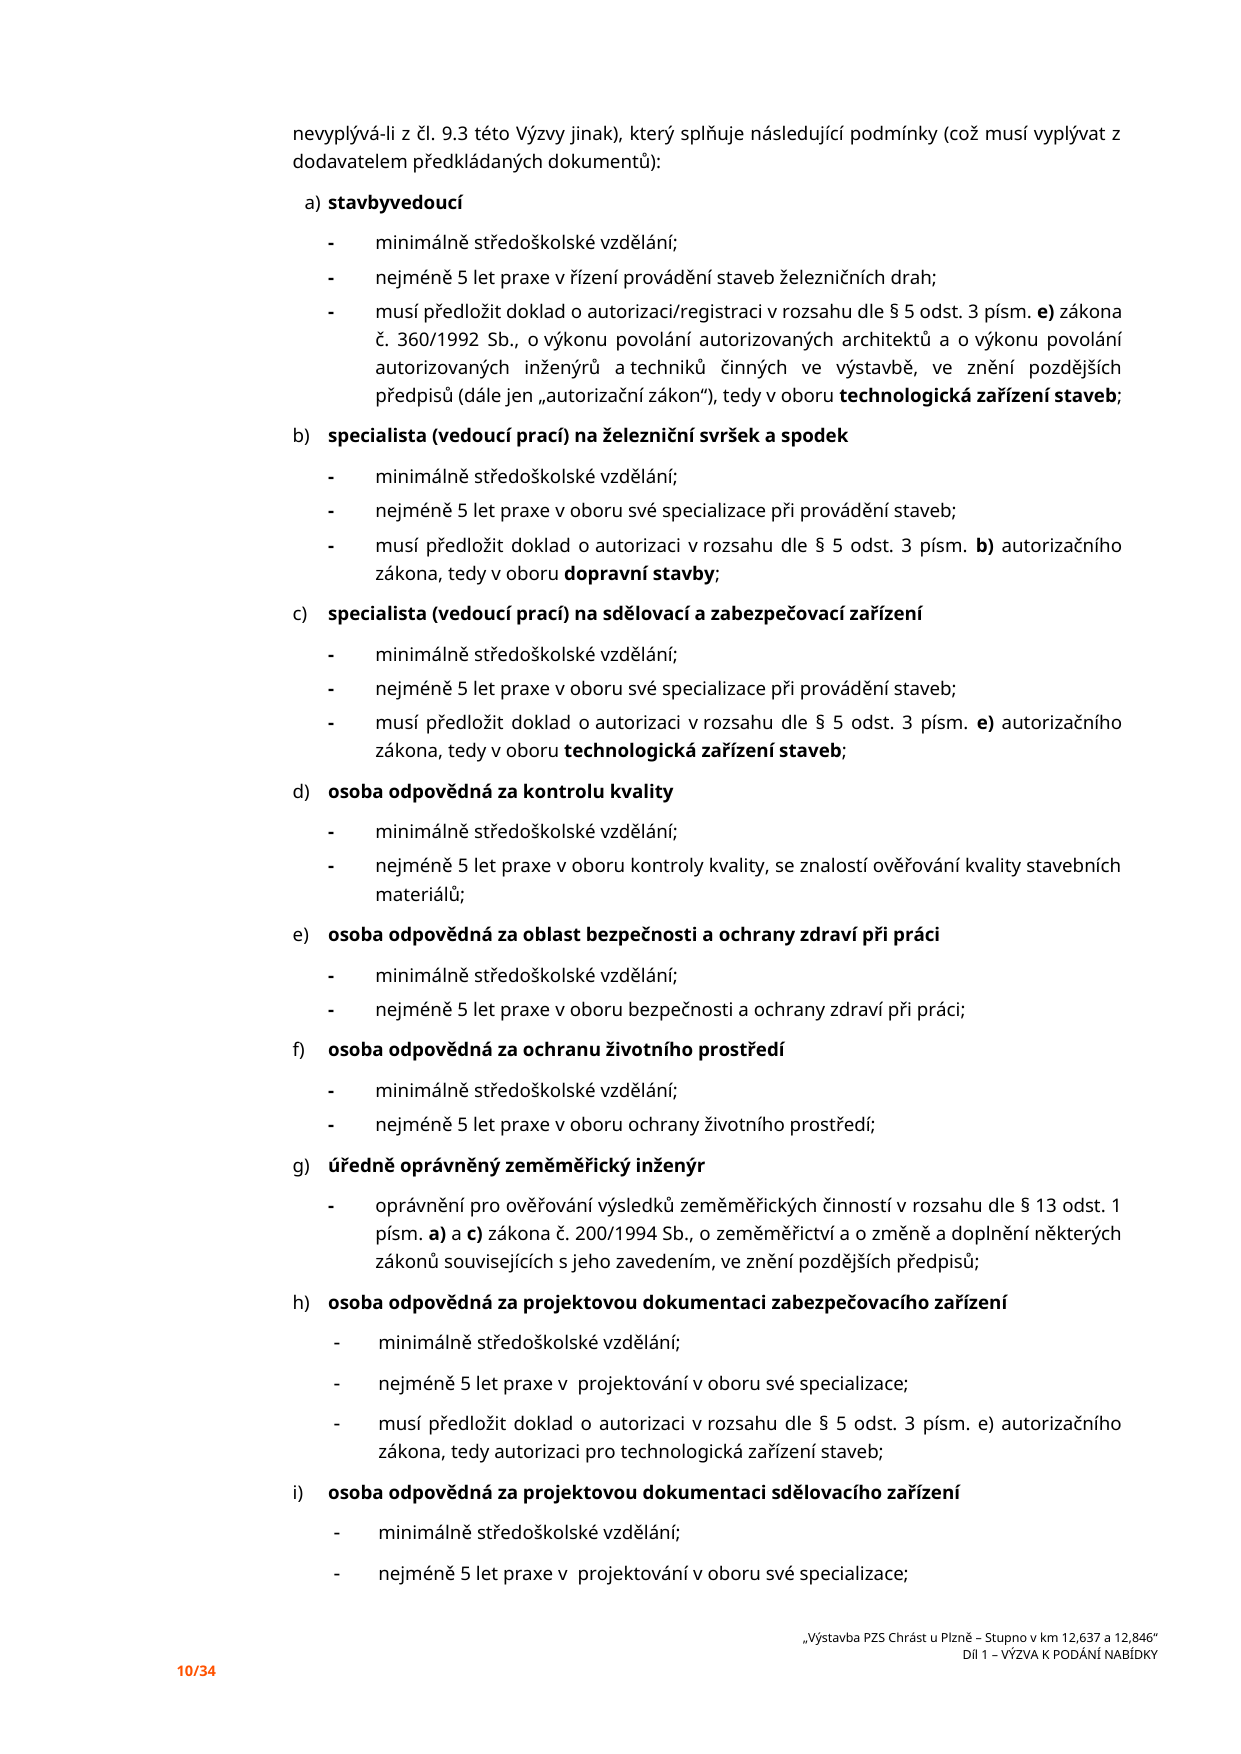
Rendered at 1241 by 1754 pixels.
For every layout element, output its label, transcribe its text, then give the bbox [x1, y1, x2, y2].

text nejméně 5 let praxe v oboru bezpečnosti a ochrany zdraví při práci; [328, 996, 1122, 1022]
list nejméně 5 let praxe v projektování v oboru své specializace; [334, 1370, 1122, 1396]
text nejméně 5 let praxe v oboru ochrany životního prostředí; [328, 1111, 1122, 1137]
text specialista (vedoucí prací) na sdělovací a zabezpečovací zařízení [292, 600, 1122, 626]
text osoba odpovědná za kontrolu kvality [292, 778, 1122, 803]
text osoba odpovědná za oblast bezpečnosti a ochrany zdraví při práci [292, 921, 1122, 947]
list musí předložit doklad o autorizaci v rozsahu dle § 5 odst. 3 písm. e) autorizačního zákona, tedy autorizaci pro technologická zařízení staveb; [334, 1411, 1122, 1464]
text osoba odpovědná za projektovou dokumentaci zabezpečovacího zařízení [292, 1289, 1122, 1314]
list minimálně středoškolské vzdělání; [334, 1329, 1122, 1355]
text úředně oprávněný zeměměřický inženýr [292, 1152, 1122, 1177]
text minimálně středoškolské vzdělání; [328, 962, 1122, 987]
text musí předložit doklad o autorizaci v rozsahu dle § 5 odst. 3 písm. e) autorizačního zákona, tedy v oboru technologická zařízení staveb; [328, 709, 1122, 763]
text minimálně středoškolské vzdělání; [328, 818, 1122, 844]
text musí předložit doklad o autorizaci/registraci v rozsahu dle § 5 odst. 3 písm. e) zákona č. 360/1992 Sb., o výkonu povolání autorizovaných architektů a o výkonu povolání autorizovaných inženýrů a techniků činných ve výstavbě, ve znění pozdějších předpisů (dále jen „autorizační zákon“), tedy v oboru technologická zařízení staveb; [328, 298, 1122, 408]
text nejméně 5 let praxe v oboru své specializace při provádění staveb; [328, 675, 1122, 701]
list minimálně středoškolské vzdělání; [334, 1520, 1122, 1545]
text nejméně 5 let praxe v řízení provádění staveb železničních drah; [328, 264, 1122, 289]
text specialista (vedoucí prací) na železniční svršek a spodek [292, 423, 1122, 448]
text nejméně 5 let praxe v oboru kontroly kvality, se znalostí ověřování kvality stavebních materiálů; [328, 853, 1122, 906]
text osoba odpovědná za ochranu životního prostředí [292, 1037, 1122, 1062]
text minimálně středoškolské vzdělání; [328, 463, 1122, 489]
text nejméně 5 let praxe v oboru své specializace při provádění staveb; [328, 498, 1122, 523]
text osoba odpovědná za projektovou dokumentaci sdělovacího zařízení [292, 1479, 1122, 1505]
text minimálně středoškolské vzdělání; [328, 1077, 1122, 1103]
list stavbyvedoucí [304, 189, 1122, 215]
text oprávnění pro ověřování výsledků zeměměřických činností v rozsahu dle § 13 odst. 1 písm. a) a c) zákona č. 200/1994 Sb., o zeměměřictví a o změně a doplnění některých zákonů souvisejících s jeho zavedením, ve znění pozdějších předpisů; [328, 1192, 1122, 1274]
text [292, 121, 1122, 174]
text minimálně středoškolské vzdělání; [328, 641, 1122, 666]
list nejméně 5 let praxe v projektování v oboru své specializace; [334, 1560, 1122, 1586]
text musí předložit doklad o autorizaci v rozsahu dle § 5 odst. 3 písm. b) autorizačního zákona, tedy v oboru dopravní stavby; [328, 532, 1122, 585]
text minimálně středoškolské vzdělání; [328, 230, 1122, 255]
